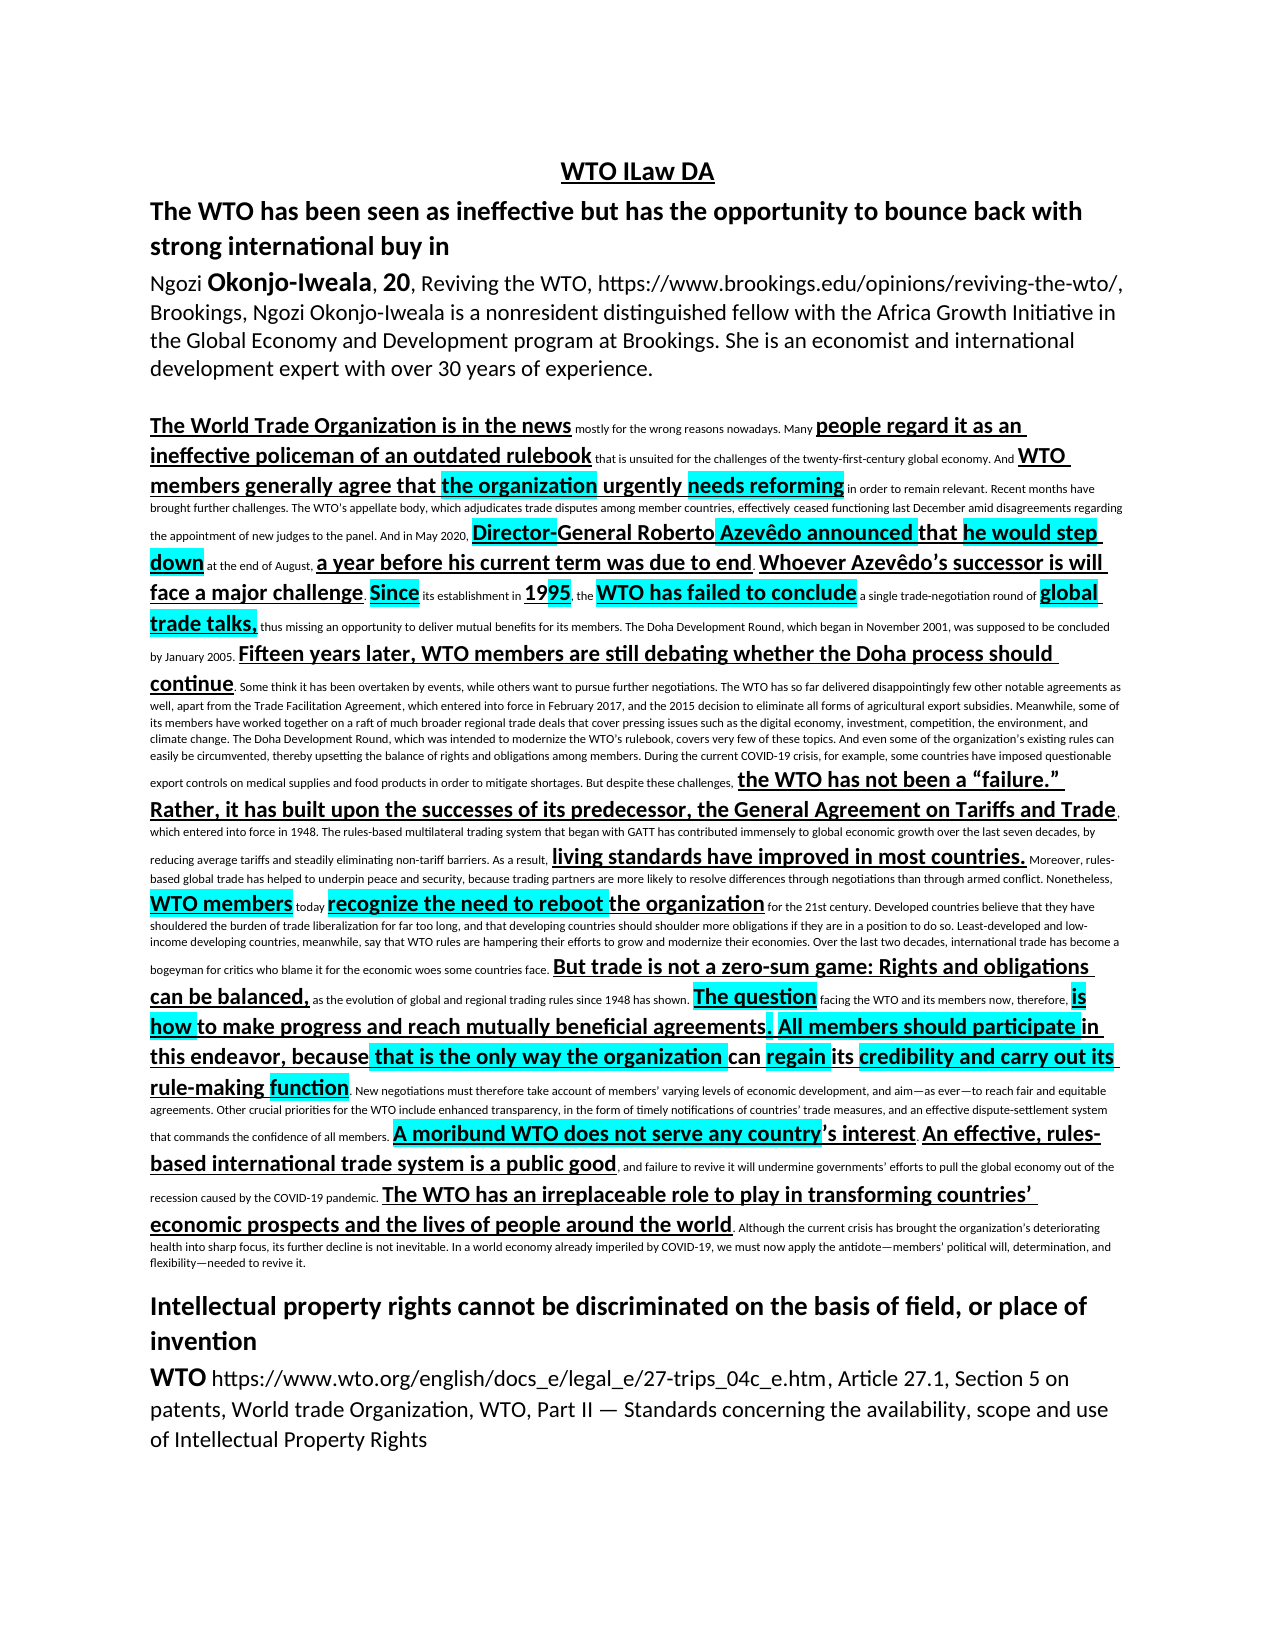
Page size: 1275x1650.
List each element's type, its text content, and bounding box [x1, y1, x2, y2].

subtitle WTO ILaw DA [150, 154, 1125, 187]
text WTO https://www.wto.org/english/docs_e/legal_e/27-trips_04c_e.htm, Article 27.1, Section 5 on patents, World trade Organization, WTO, Part II — Standards concerning the availability, scope and use of Intellectual Property Rights [150, 1360, 1125, 1453]
text The World Trade Organization is in the news mostly for the wrong reasons nowadays. Many people regard it as an ineffective policeman of an outdated rulebook that is unsuited for the challenges of the twenty-first-century global economy. And WTO members generally agree that the organization urgently needs reforming in order to remain relevant. Recent months have brought further challenges. The WTO’s appellate body, which adjudicates trade disputes among member countries, effectively ceased functioning last December amid disagreements regarding the appointment of new judges to the panel. And in May 2020, Director-General Roberto Azevêdo announced that he would step down at the end of August, a year before his current term was due to end. Whoever Azevêdo’s successor is will face a major challenge. Since its establishment in 1995, the WTO has failed to conclude a single trade-negotiation round of global trade talks, thus missing an opportunity to deliver mutual benefits for its members. The Doha Development Round, which began in November 2001, was supposed to be concluded by January 2005. Fifteen years later, WTO members are still debating whether the Doha process should continue. Some think it has been overtaken by events, while others want to pursue further negotiations. The WTO has so far delivered disappointingly few other notable agreements as well, apart from the Trade Facilitation Agreement, which entered into force in February 2017, and the 2015 decision to eliminate all forms of agricultural export subsidies. Meanwhile, some of its members have worked together on a raft of much broader regional trade deals that cover pressing issues such as the digital economy, investment, competition, the environment, and climate change. The Doha Development Round, which was intended to modernize the WTO’s rulebook, covers very few of these topics. And even some of the organization’s existing rules can easily be circumvented, thereby upsetting the balance of rights and obligations among members. During the current COVID-19 crisis, for example, some countries have imposed questionable export controls on medical supplies and food products in order to mitigate shortages. But despite these challenges, the WTO has not been a “failure.” Rather, it has built upon the successes of its predecessor, the General Agreement on Tariffs and Trade, which entered into force in 1948. The rules-based multilateral trading system that began with GATT has contributed immensely to global economic growth over the last seven decades, by reducing average tariffs and steadily eliminating non-tariff barriers. As a result, living standards have improved in most countries. Moreover, rules-based global trade has helped to underpin peace and security, because trading partners are more likely to resolve differences through negotiations than through armed conflict. Nonetheless, WTO members today recognize the need to reboot the organization for the 21st century. Developed countries believe that they have shouldered the burden of trade liberalization for far too long, and that developing countries should shoulder more obligations if they are in a position to do so. Least-developed and low-income developing countries, meanwhile, say that WTO rules are hampering their efforts to grow and modernize their economies. Over the last two decades, international trade has become a bogeyman for critics who blame it for the economic woes some countries face. But trade is not a zero-sum game: Rights and obligations can be balanced, as the evolution of global and regional trading rules since 1948 has shown. The question facing the WTO and its members now, therefore, is how to make progress and reach mutually beneficial agreements. All members should participate in this endeavor, because that is the only way the organization can regain its credibility and carry out its rule-making function. New negotiations must therefore take account of members’ varying levels of economic development, and aim—as ever—to reach fair and equitable agreements. Other crucial priorities for the WTO include enhanced transparency, in the form of timely notifications of countries’ trade measures, and an effective dispute-settlement system that commands the confidence of all members. A moribund WTO does not serve any country’s interest. An effective, rules-based international trade system is a public good, and failure to revive it will undermine governments’ efforts to pull the global economy out of the recession caused by the COVID-19 pandemic. The WTO has an irreplaceable role to play in transforming countries’ economic prospects and the lives of people around the world. Although the current crisis has brought the organization’s deteriorating health into sharp focus, its further decline is not inevitable. In a world economy already imperiled by COVID-19, we must now apply the antidote—members’ political will, determination, and flexibility—needed to revive it. [150, 411, 1125, 1271]
text Ngozi Okonjo-Iweala, 20, Reviving the WTO, https://www.brookings.edu/opinions/reviving-the-wto/, Brookings, Ngozi Okonjo-Iweala is a nonresident distinguished fellow with the Africa Growth Initiative in the Global Economy and Development program at Brookings. She is an economist and international development expert with over 30 years of experience. [150, 265, 1125, 382]
subtitle The WTO has been seen as ineffective but has the opportunity to bounce back with strong international buy in [150, 194, 1125, 263]
subtitle Intellectual property rights cannot be discriminated on the basis of field, or place of invention [150, 1289, 1125, 1357]
